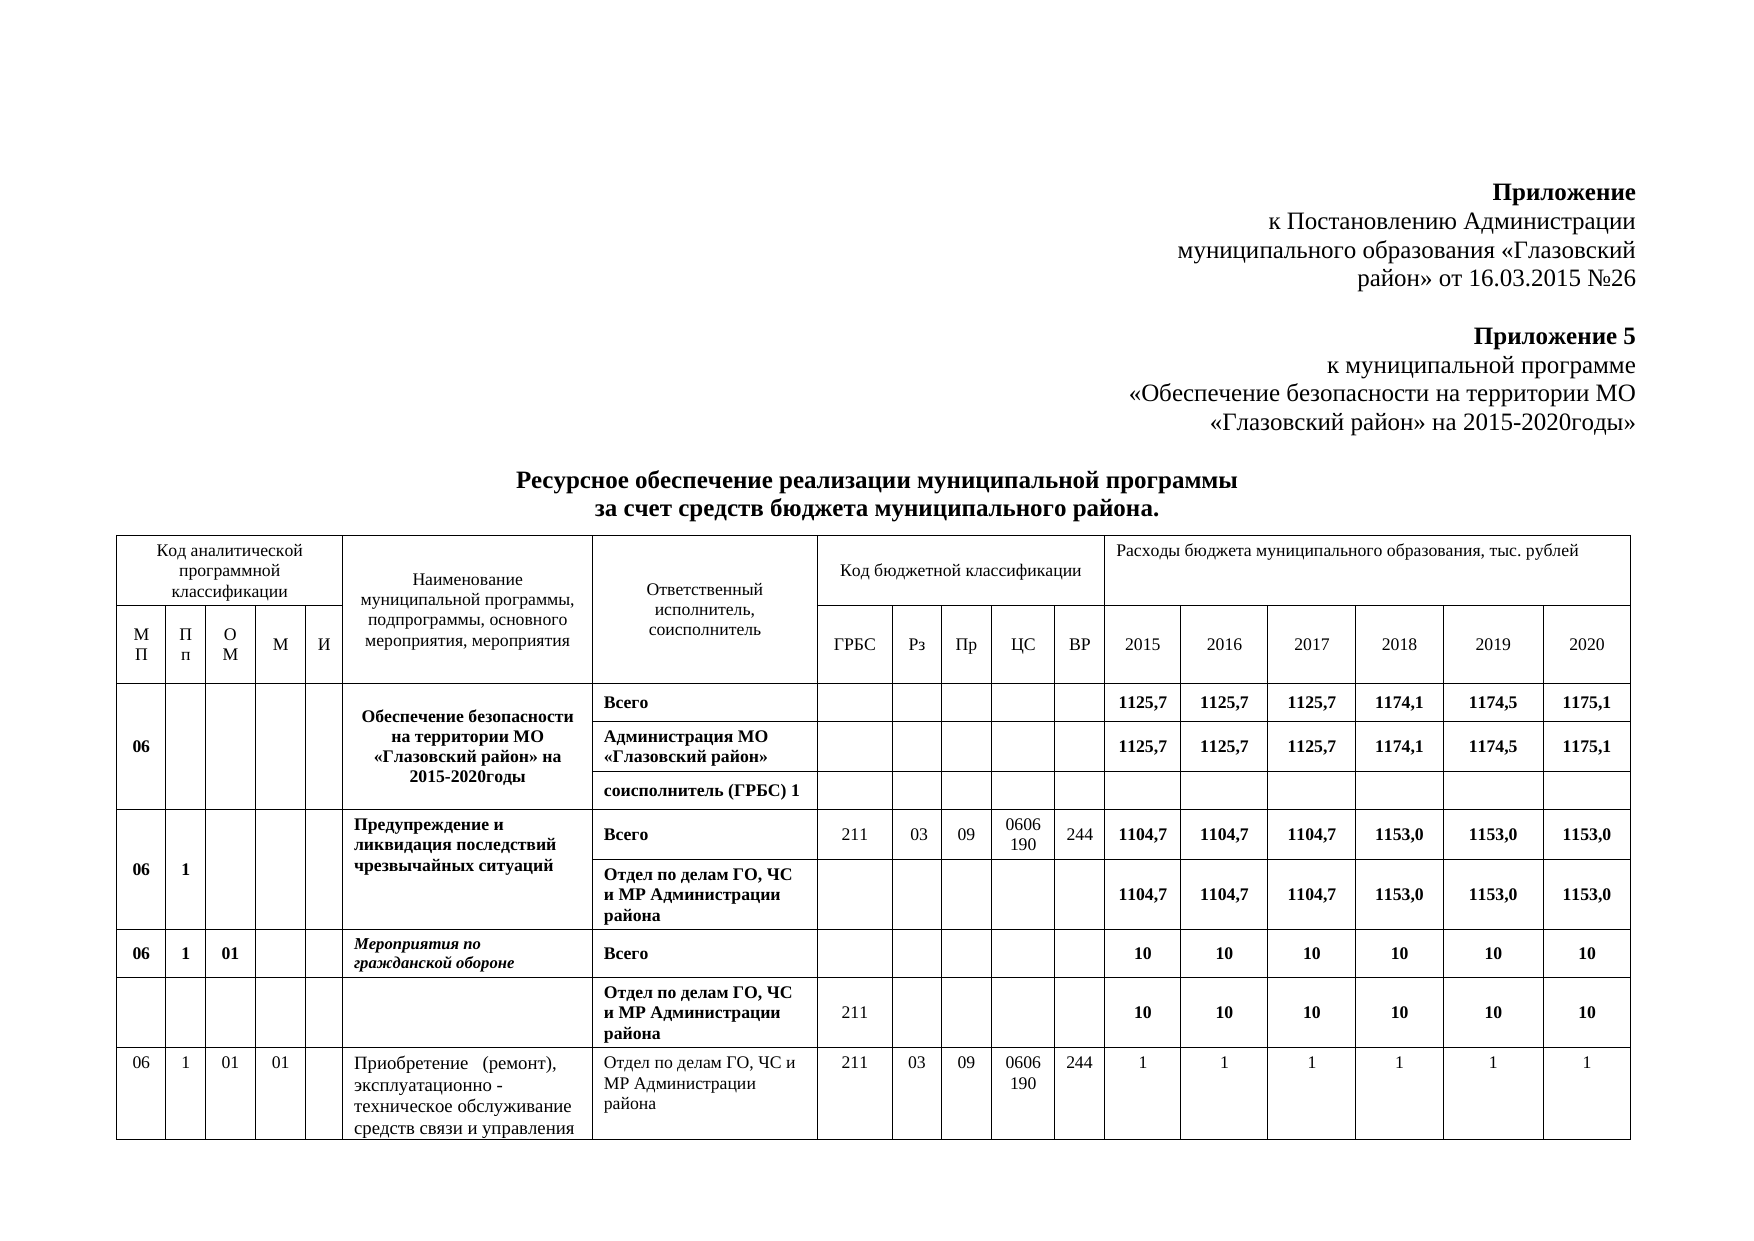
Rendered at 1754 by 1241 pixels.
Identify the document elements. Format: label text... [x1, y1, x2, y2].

table_cell [992, 860, 1054, 929]
table_cell [1444, 772, 1543, 809]
table_cell Отдел по делам ГО, ЧС и МР Администрации района [593, 978, 817, 1047]
table_cell 211 [818, 810, 892, 859]
table_cell [166, 684, 205, 809]
table_cell 06 [117, 930, 165, 977]
table_cell 10 [1544, 978, 1630, 1047]
table_cell МП [117, 606, 165, 682]
table_cell 1175,1 [1544, 722, 1630, 771]
table_cell 10 [1444, 930, 1543, 977]
table_cell [343, 978, 592, 1047]
table_cell [256, 930, 305, 977]
table_cell 2018 [1356, 606, 1443, 682]
table_cell 211 [818, 1048, 892, 1138]
table_cell 10 [1105, 978, 1180, 1047]
table_cell [992, 722, 1054, 771]
table_cell Всего [593, 930, 817, 977]
text муниципального образования «Глазовский район» от 16.03.2015 №26 [1122, 235, 1636, 292]
table_cell 10 [1444, 978, 1543, 1047]
table_cell 1125,7 [1268, 684, 1355, 721]
table_cell 1 [166, 810, 205, 929]
table_cell 1 [1444, 1048, 1543, 1138]
table_cell [992, 772, 1054, 809]
table_cell 01 [206, 930, 255, 977]
table_cell Отдел по делам ГО, ЧС и МР Администрации района [593, 1048, 817, 1138]
table_cell ЦС [992, 606, 1054, 682]
table_cell 10 [1268, 978, 1355, 1047]
table_cell 2017 [1268, 606, 1355, 682]
table_cell 1153,0 [1544, 860, 1630, 929]
table_cell 1104,7 [1268, 860, 1355, 929]
table_cell Предупреждение и ликвидация последствий чрезвычайных ситуаций [343, 810, 592, 929]
table_cell 1153,0 [1444, 860, 1543, 929]
table_cell 211 [818, 978, 892, 1047]
table_cell 2015 [1105, 606, 1180, 682]
table_cell 1125,7 [1105, 722, 1180, 771]
table_cell Рз [893, 606, 941, 682]
table_header Ответственный исполнитель, соисполнитель [593, 536, 817, 682]
table_cell [893, 772, 941, 809]
table_cell [306, 684, 342, 809]
table_cell [942, 772, 991, 809]
table_cell [206, 684, 255, 809]
table_cell [306, 1048, 342, 1138]
table_cell [256, 810, 305, 929]
table_cell [1055, 978, 1104, 1047]
table_cell [942, 722, 991, 771]
table_cell [893, 978, 941, 1047]
table_cell 1 [166, 1048, 205, 1138]
table_cell 1104,7 [1268, 810, 1355, 859]
table_cell Всего [593, 684, 817, 721]
table_cell 10 [1181, 978, 1267, 1047]
table_cell 1104,7 [1181, 860, 1267, 929]
table_cell [256, 978, 305, 1047]
table_cell [117, 978, 165, 1047]
table_cell ОМ [206, 606, 255, 682]
table_cell [818, 722, 892, 771]
table_cell 1174,5 [1444, 684, 1543, 721]
text Ресурсное обеспечение реализации муниципальной программы за счет средств бюджета муниципального района. [118, 465, 1636, 522]
table_cell [1181, 772, 1267, 809]
table_cell 10 [1268, 930, 1355, 977]
table_cell [1055, 930, 1104, 977]
table_cell 1 [1181, 1048, 1267, 1138]
table_cell [166, 978, 205, 1047]
table_cell 1125,7 [1181, 684, 1267, 721]
table_cell [893, 860, 941, 929]
table_cell 1153,0 [1544, 810, 1630, 859]
table_cell ГРБС [818, 606, 892, 682]
table_cell 1104,7 [1105, 860, 1180, 929]
table_cell 06 [117, 810, 165, 929]
table_cell 03 [893, 810, 941, 859]
table_cell [206, 978, 255, 1047]
table_cell М [256, 606, 305, 682]
table_cell 1174,5 [1444, 722, 1543, 771]
table_cell [818, 772, 892, 809]
table_cell 1153,0 [1356, 810, 1443, 859]
table_cell 1125,7 [1268, 722, 1355, 771]
table_cell 06 [117, 684, 165, 809]
table_cell 03 [893, 1048, 941, 1138]
table_cell 10 [1356, 978, 1443, 1047]
table_cell [942, 860, 991, 929]
table_cell Пр [942, 606, 991, 682]
table_cell [1055, 860, 1104, 929]
table_header Код аналитической программной классификации [117, 536, 342, 605]
table_cell 1125,7 [1105, 684, 1180, 721]
table_cell 09 [942, 1048, 991, 1138]
table_cell [306, 810, 342, 929]
table_cell 1 [1356, 1048, 1443, 1138]
table_cell 2020 [1544, 606, 1630, 682]
table_cell Мероприятия по гражданской обороне [343, 930, 592, 977]
table_cell Администрация МО «Глазовский район» [593, 722, 817, 771]
table_header Код бюджетной классификации [818, 536, 1104, 605]
table_cell 1174,1 [1356, 722, 1443, 771]
table_cell ВР [1055, 606, 1104, 682]
text к муниципальной программе [1122, 350, 1636, 378]
table_cell 06 [117, 1048, 165, 1138]
text Приложение 5 [1122, 321, 1636, 350]
table_cell И [306, 606, 342, 682]
table_cell [942, 930, 991, 977]
text Приложение [1122, 177, 1636, 206]
table_cell Всего [593, 810, 817, 859]
table_cell [306, 978, 342, 1047]
table_cell [1055, 722, 1104, 771]
table_cell 2019 [1444, 606, 1543, 682]
table_cell 10 [1105, 930, 1180, 977]
table_cell [1055, 684, 1104, 721]
table_cell [206, 810, 255, 929]
table_cell соисполнитель (ГРБС) 1 [593, 772, 817, 809]
table_cell 0606190 [992, 810, 1054, 859]
table_header Расходы бюджета муниципального образования, тыс. рублей [1105, 536, 1630, 605]
table_cell [992, 978, 1054, 1047]
text к Постановлению Администрации [1122, 206, 1636, 235]
table_cell [992, 684, 1054, 721]
table_cell [893, 684, 941, 721]
table_cell 1153,0 [1444, 810, 1543, 859]
table_cell [306, 930, 342, 977]
table_cell [256, 684, 305, 809]
table_cell [893, 722, 941, 771]
table_cell 1104,7 [1181, 810, 1267, 859]
table_cell 1125,7 [1181, 722, 1267, 771]
text «Обеспечение безопасности на территории МО «Глазовский район» на 2015-2020годы» [1122, 378, 1636, 436]
table_cell Отдел по делам ГО, ЧС и МР Администрации района [593, 860, 817, 929]
table_cell 1 [1105, 1048, 1180, 1138]
table_cell 1153,0 [1356, 860, 1443, 929]
table_cell [942, 978, 991, 1047]
table_cell 01 [256, 1048, 305, 1138]
table_cell [1105, 772, 1180, 809]
table_cell [818, 860, 892, 929]
table_cell 244 [1055, 810, 1104, 859]
table_cell [1268, 772, 1355, 809]
table_cell [1544, 772, 1630, 809]
table_cell 2016 [1181, 606, 1267, 682]
table_cell 1 [166, 930, 205, 977]
table_cell 1174,1 [1356, 684, 1443, 721]
table_header Наименование муниципальной программы, подпрограммы, основного мероприятия, мероприятия [343, 536, 592, 682]
table_cell 10 [1356, 930, 1443, 977]
table_cell 10 [1181, 930, 1267, 977]
table_cell 244 [1055, 1048, 1104, 1138]
table_cell 1175,1 [1544, 684, 1630, 721]
table_cell [1055, 772, 1104, 809]
table_cell [818, 930, 892, 977]
table_cell [818, 684, 892, 721]
table_cell 09 [942, 810, 991, 859]
table_cell 1 [1544, 1048, 1630, 1138]
table_cell [893, 930, 941, 977]
table_cell Обеспечение безопасности на территории МО «Глазовский район» на 2015-2020годы [343, 684, 592, 809]
table_cell 1 [1268, 1048, 1355, 1138]
table_cell [1356, 772, 1443, 809]
table_cell 10 [1544, 930, 1630, 977]
table_cell 0606190 [992, 1048, 1054, 1138]
table_cell [992, 930, 1054, 977]
table_cell Пп [166, 606, 205, 682]
table_cell 01 [206, 1048, 255, 1138]
table_cell 1104,7 [1105, 810, 1180, 859]
table_cell [942, 684, 991, 721]
